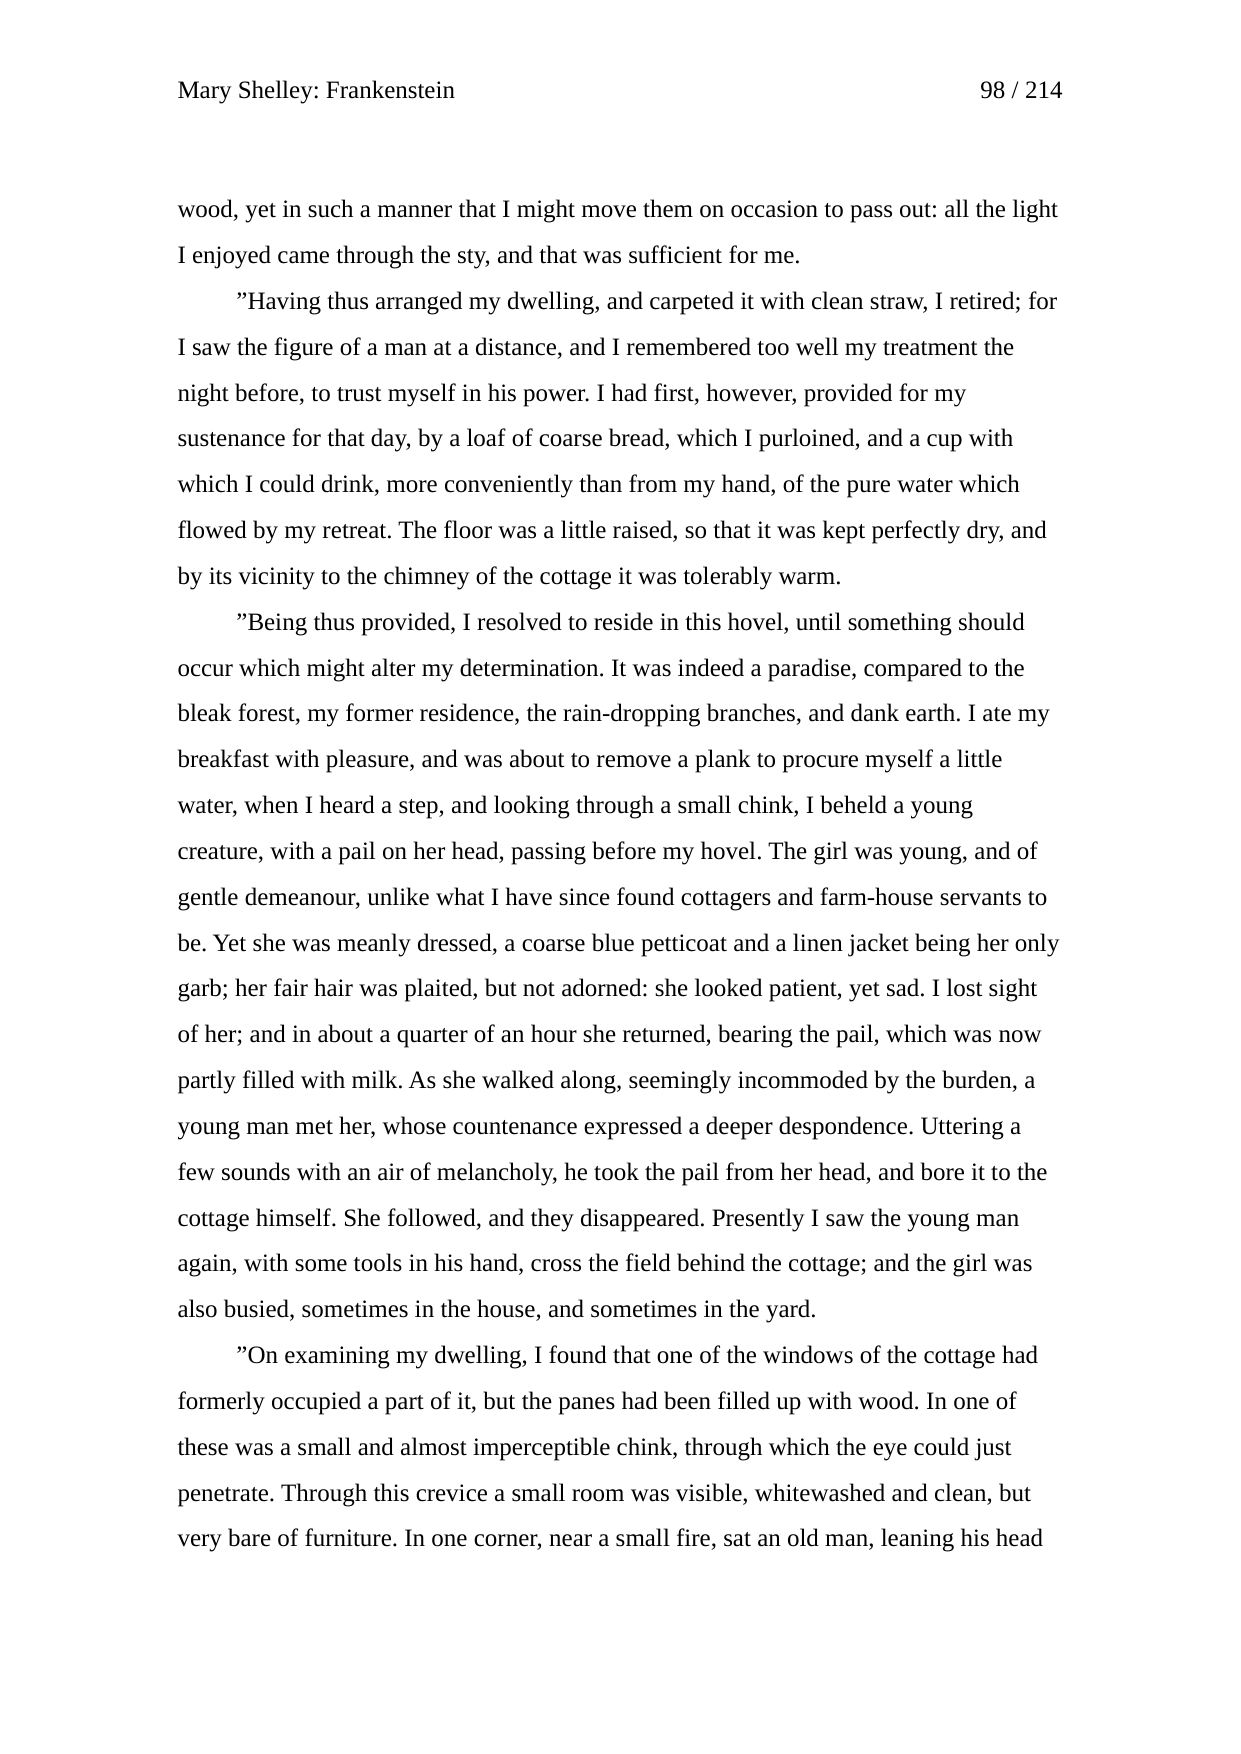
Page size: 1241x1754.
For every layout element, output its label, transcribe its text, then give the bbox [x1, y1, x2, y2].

text ”Having thus arranged my dwelling, and carpeted it with clean straw, I retired; for I saw the figure of a man at a distance, and I remembered too well my treatment the night before, to trust myself in his power. I had first, however, provided for my sustenance for that day, by a loaf of coarse bread, which I purloined, and a cup with which I could drink, more conveniently than from my hand, of the pure water which flowed by my retreat. The floor was a little raised, so that it was kept perfectly dry, and by its vicinity to the chimney of the cottage it was tolerably warm. [177, 269, 1063, 590]
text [177, 177, 1063, 269]
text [177, 1323, 1063, 1552]
text ”Being thus provided, I resolved to reside in this hovel, until something should occur which might alter my determination. It was indeed a paradise, compared to the bleak forest, my former residence, the rain-dropping branches, and dank earth. I ate my breakfast with pleasure, and was about to remove a plank to procure myself a little water, when I heard a step, and looking through a small chink, I beheld a young creature, with a pail on her head, passing before my hovel. The girl was young, and of gentle demeanour, unlike what I have since found cottagers and farm-house servants to be. Yet she was meanly dressed, a coarse blue petticoat and a linen jacket being her only garb; her fair hair was plaited, but not adorned: she looked patient, yet sad. I lost sight of her; and in about a quarter of an hour she returned, bearing the pail, which was now partly filled with milk. As she walked along, seemingly incommoded by the burden, a young man met her, whose countenance expressed a deeper despondence. Uttering a few sounds with an air of melancholy, he took the pail from her head, and bore it to the cottage himself. She followed, and they disappeared. Presently I saw the young man again, with some tools in his hand, cross the field behind the cottage; and the girl was also busied, sometimes in the house, and sometimes in the yard. [177, 590, 1063, 1323]
